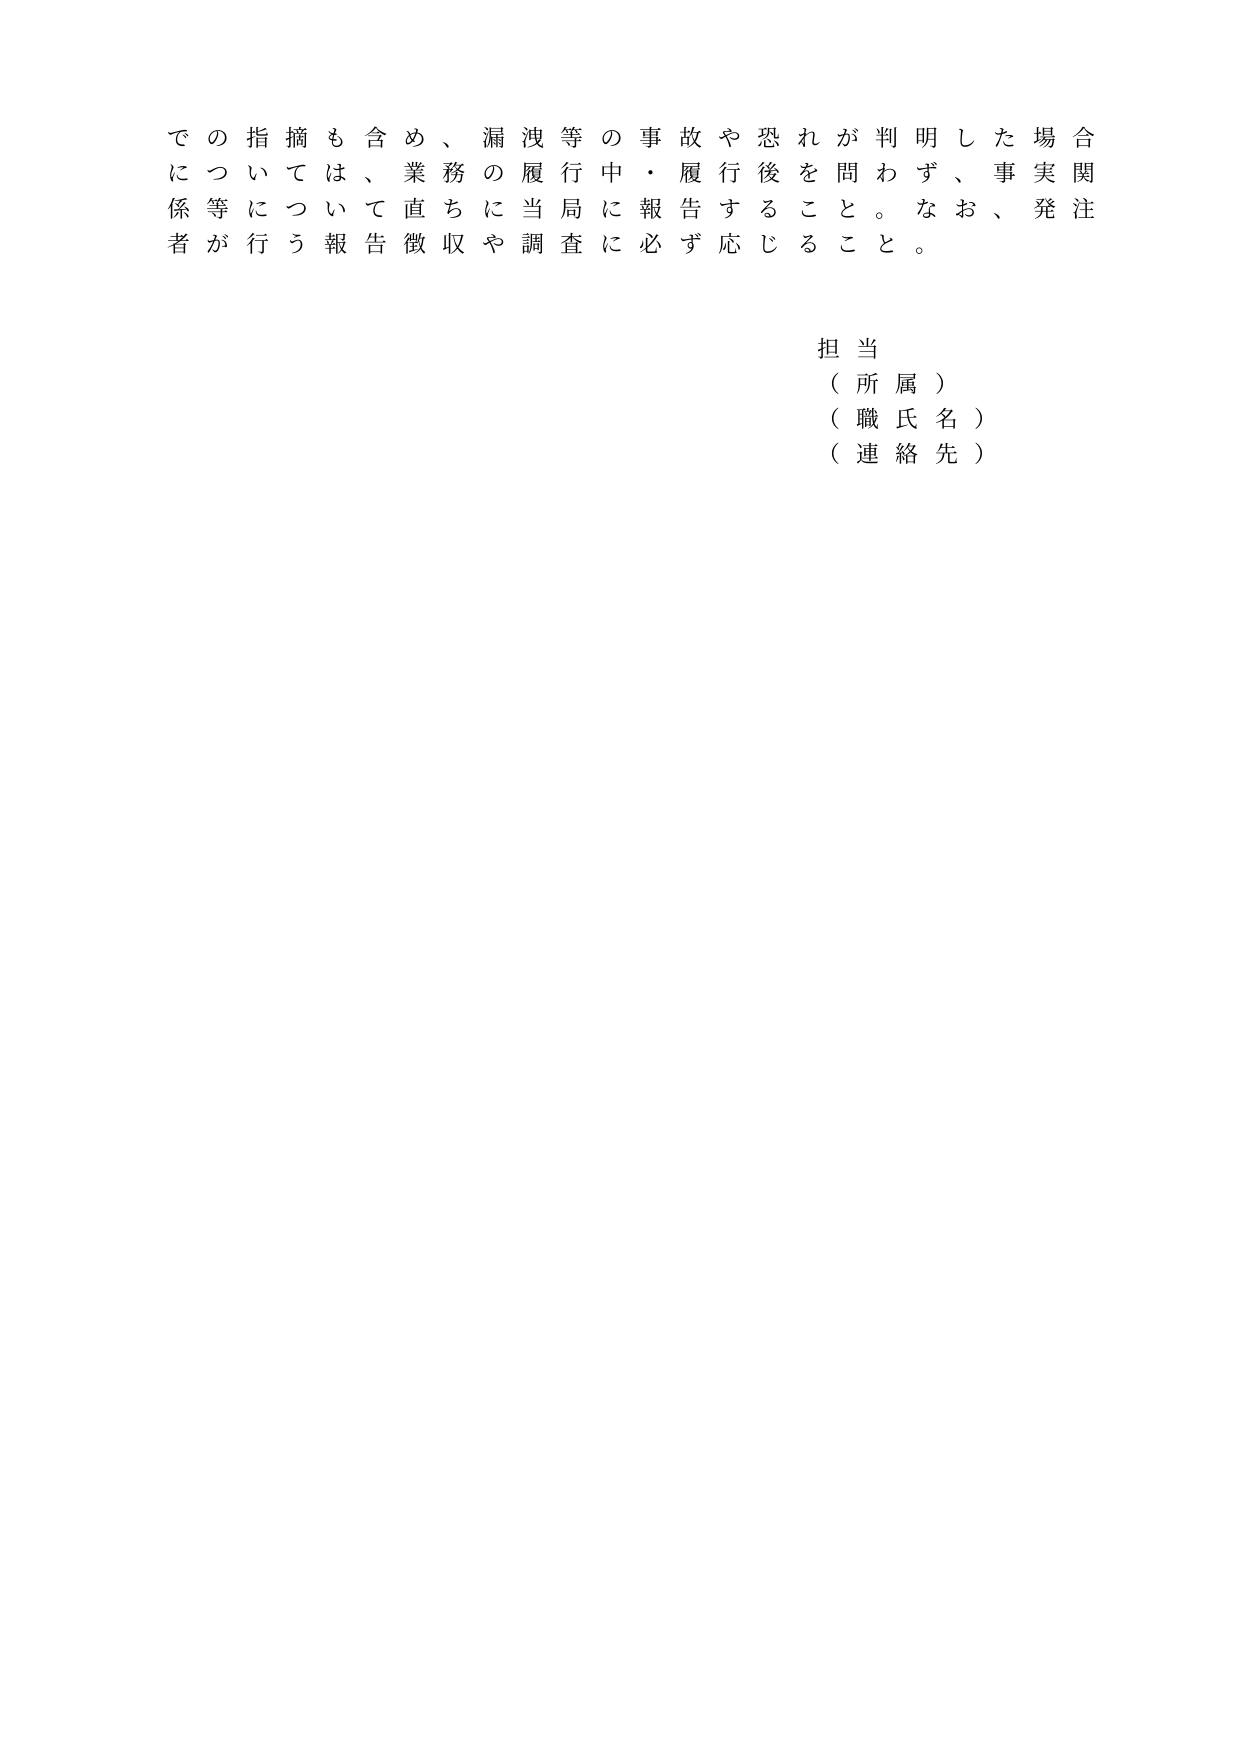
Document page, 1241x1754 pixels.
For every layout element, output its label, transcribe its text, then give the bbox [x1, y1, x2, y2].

text （職氏名） [128, 400, 1112, 435]
text （連絡先） [128, 435, 1112, 470]
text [128, 119, 1112, 260]
text （所属） [128, 365, 1112, 400]
text 担当 [128, 330, 1112, 365]
